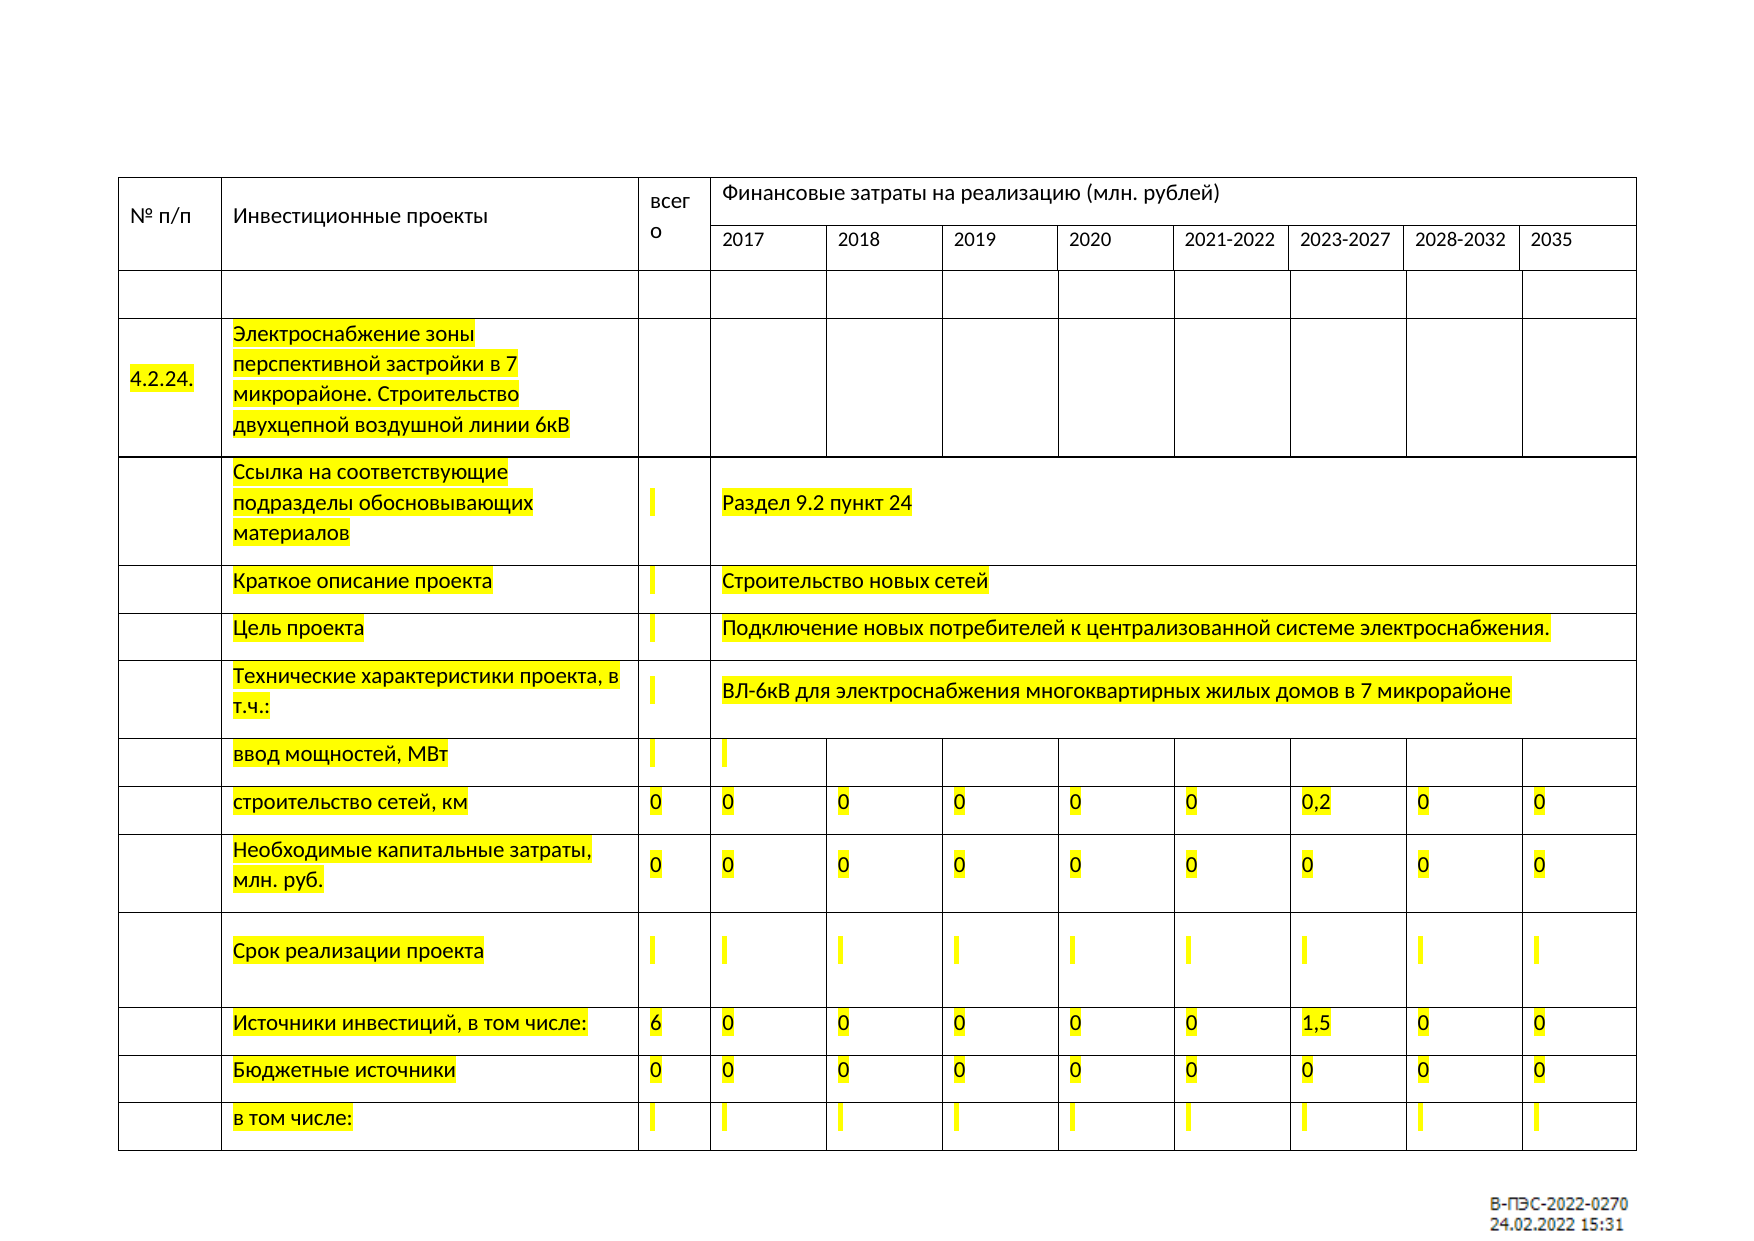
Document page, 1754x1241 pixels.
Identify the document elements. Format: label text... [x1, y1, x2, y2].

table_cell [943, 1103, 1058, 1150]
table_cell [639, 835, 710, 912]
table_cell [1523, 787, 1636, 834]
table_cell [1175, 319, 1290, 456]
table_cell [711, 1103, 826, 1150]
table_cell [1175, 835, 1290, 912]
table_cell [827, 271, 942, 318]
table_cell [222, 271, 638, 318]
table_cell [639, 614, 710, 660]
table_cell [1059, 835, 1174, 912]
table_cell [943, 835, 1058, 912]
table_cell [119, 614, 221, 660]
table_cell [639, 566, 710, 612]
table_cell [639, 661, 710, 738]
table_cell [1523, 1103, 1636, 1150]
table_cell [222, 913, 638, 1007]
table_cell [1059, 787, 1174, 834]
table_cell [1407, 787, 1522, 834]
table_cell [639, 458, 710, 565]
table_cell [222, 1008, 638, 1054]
table_cell 2019 [943, 226, 1057, 270]
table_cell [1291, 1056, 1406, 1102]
table_cell 2021-2022 [1174, 226, 1288, 270]
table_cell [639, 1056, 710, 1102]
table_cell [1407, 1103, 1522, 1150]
table_cell 2035 [1520, 226, 1636, 270]
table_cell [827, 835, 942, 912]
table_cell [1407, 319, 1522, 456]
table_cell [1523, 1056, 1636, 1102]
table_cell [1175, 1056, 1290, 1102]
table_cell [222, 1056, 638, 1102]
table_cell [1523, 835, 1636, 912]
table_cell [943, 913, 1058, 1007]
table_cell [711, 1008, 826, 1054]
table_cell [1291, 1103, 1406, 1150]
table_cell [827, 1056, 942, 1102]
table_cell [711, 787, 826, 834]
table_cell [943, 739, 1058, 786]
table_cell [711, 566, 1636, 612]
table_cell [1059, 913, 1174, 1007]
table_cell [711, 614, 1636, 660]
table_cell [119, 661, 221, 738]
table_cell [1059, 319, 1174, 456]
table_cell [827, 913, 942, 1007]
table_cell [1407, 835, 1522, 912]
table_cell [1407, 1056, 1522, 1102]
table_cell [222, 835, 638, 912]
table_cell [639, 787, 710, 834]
table_header № п/п [119, 178, 221, 270]
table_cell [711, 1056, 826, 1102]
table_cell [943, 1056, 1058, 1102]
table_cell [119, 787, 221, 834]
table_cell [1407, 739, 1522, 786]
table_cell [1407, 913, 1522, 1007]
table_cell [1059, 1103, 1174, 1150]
picture [1488, 1193, 1636, 1234]
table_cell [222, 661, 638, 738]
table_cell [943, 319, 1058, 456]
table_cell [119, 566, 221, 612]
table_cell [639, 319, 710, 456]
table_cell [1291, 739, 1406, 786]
table_header Инвестиционные проекты [222, 178, 638, 270]
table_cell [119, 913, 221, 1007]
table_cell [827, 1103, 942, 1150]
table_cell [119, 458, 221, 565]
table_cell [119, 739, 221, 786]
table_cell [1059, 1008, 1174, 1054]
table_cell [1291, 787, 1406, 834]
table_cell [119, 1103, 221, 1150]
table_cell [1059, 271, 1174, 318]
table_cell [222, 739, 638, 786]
table_cell 2020 [1058, 226, 1173, 270]
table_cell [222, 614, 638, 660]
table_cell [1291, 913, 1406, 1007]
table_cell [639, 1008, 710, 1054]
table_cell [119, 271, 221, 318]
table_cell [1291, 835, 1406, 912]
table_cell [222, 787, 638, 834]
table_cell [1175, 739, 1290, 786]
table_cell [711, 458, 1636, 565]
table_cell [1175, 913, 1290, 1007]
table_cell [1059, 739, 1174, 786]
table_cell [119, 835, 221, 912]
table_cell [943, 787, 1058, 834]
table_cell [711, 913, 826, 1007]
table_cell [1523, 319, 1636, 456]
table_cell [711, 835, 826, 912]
table_header всего [639, 178, 710, 270]
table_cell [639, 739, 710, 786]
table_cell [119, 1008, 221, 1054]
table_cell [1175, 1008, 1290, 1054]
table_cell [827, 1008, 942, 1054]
table_cell 2028-2032 [1404, 226, 1519, 270]
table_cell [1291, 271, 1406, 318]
table_cell 2018 [827, 226, 942, 270]
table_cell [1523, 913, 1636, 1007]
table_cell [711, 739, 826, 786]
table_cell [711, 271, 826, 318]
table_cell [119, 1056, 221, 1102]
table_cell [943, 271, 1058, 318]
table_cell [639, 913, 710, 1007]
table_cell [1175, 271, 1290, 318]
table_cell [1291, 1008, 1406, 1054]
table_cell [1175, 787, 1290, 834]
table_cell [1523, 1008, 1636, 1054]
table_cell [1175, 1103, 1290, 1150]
table_cell 2023-2027 [1289, 226, 1403, 270]
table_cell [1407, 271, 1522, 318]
table_cell 2017 [711, 226, 826, 270]
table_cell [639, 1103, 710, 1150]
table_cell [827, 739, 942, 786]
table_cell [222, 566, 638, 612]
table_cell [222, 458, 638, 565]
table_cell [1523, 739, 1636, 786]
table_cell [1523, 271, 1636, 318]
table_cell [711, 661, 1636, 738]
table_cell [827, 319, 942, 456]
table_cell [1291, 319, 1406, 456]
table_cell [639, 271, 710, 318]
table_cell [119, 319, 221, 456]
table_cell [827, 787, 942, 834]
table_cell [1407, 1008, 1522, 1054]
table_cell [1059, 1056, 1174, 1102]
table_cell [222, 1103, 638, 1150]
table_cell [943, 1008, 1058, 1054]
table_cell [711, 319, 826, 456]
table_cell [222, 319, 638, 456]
table_header Финансовые затраты на реализацию (млн. рублей) [711, 178, 1636, 225]
